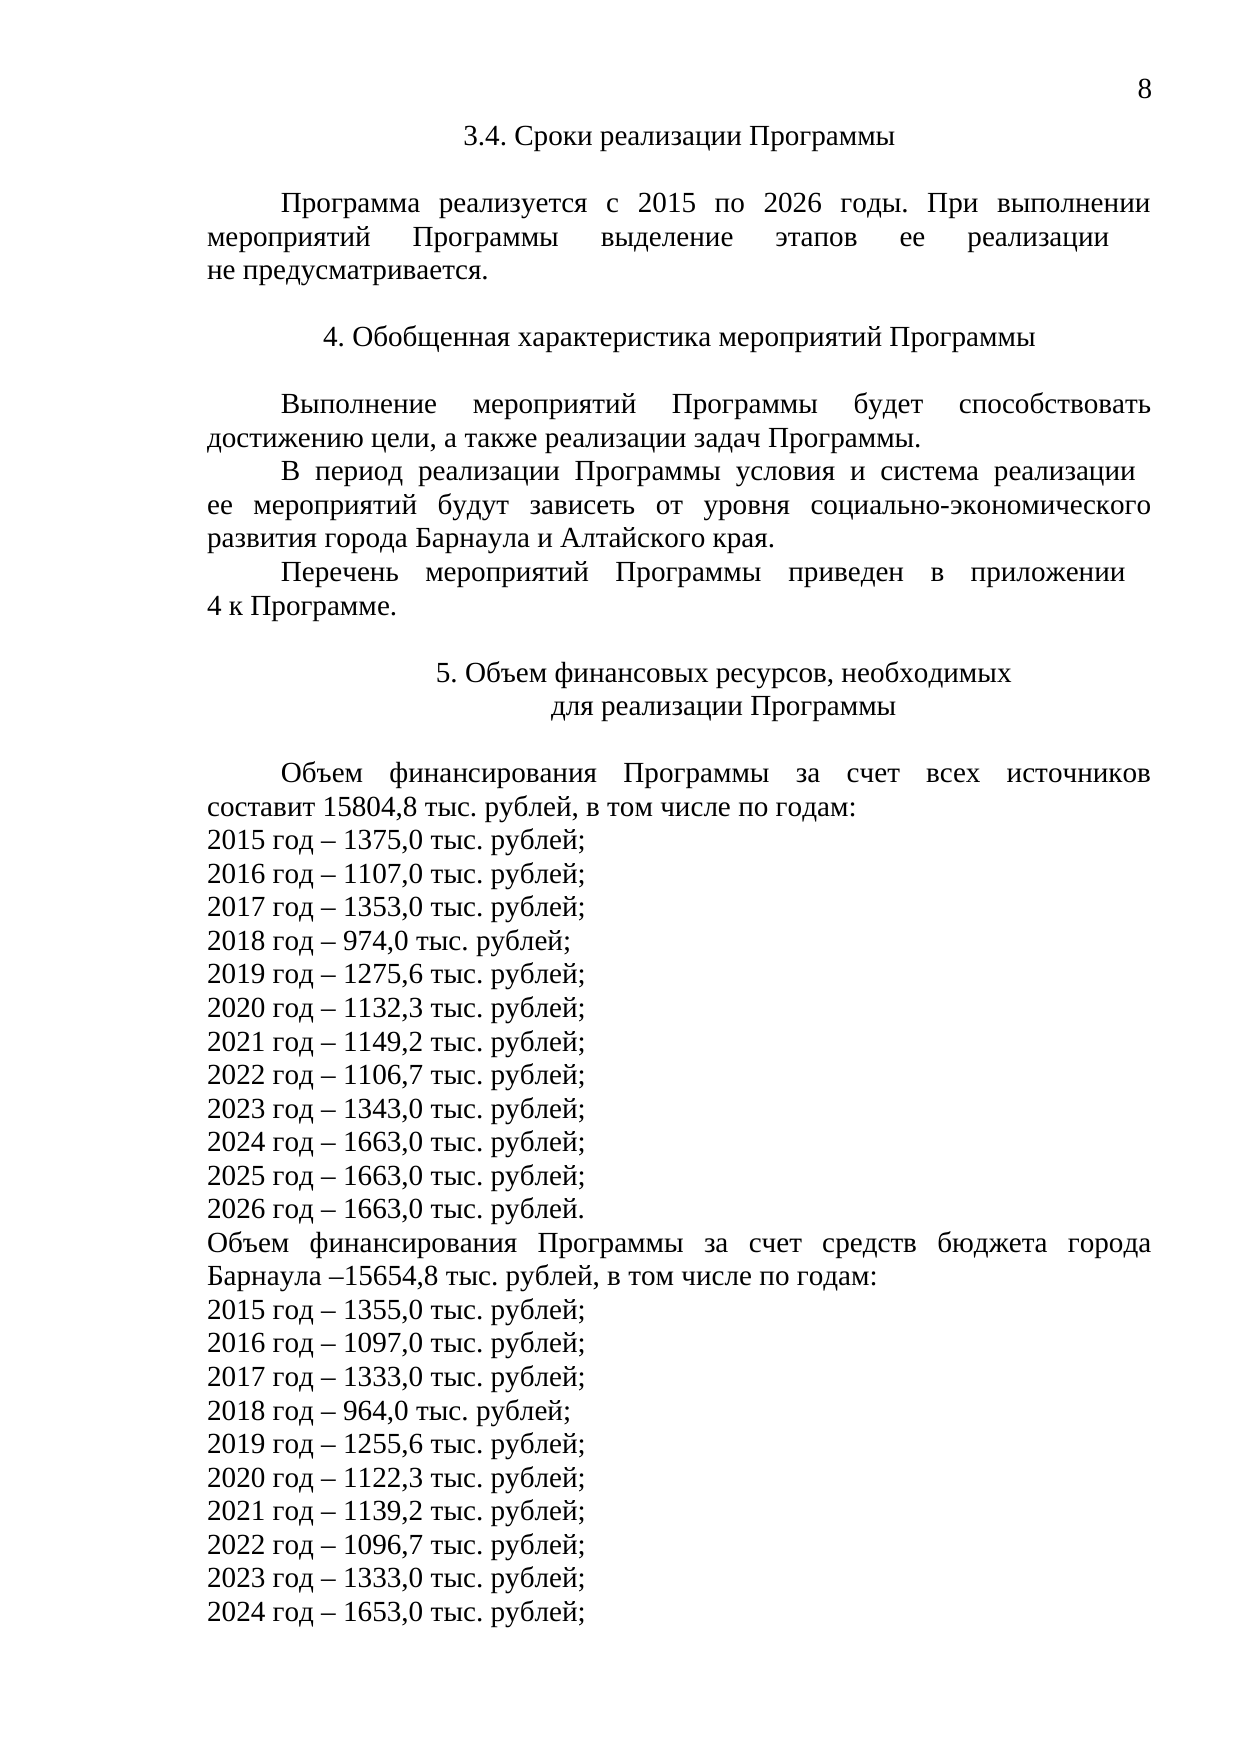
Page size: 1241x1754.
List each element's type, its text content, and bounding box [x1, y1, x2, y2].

text 2021 год – 1149,2 тыс. рублей; [207, 1024, 1152, 1057]
text 2021 год – 1139,2 тыс. рублей; [207, 1493, 1152, 1527]
text 3.4. Сроки реализации Программы [207, 118, 1152, 152]
text 2022 год – 1106,7 тыс. рублей; [207, 1057, 1152, 1091]
text 5. Объем финансовых ресурсов, необходимых [222, 655, 1152, 688]
text Программа реализуется с 2015 по 2026 годы. При выполнении мероприятий Программы выделение этапов ее реализации не предусматривается. [207, 185, 1152, 286]
text 2022 год – 1096,7 тыс. рублей; [207, 1527, 1152, 1560]
text Объем финансирования Программы за счет средств бюджета города Барнаула –15654,8 тыс. рублей, в том числе по годам: [207, 1225, 1152, 1292]
text 2019 год – 1275,6 тыс. рублей; [207, 957, 1152, 990]
text 2018 год – 974,0 тыс. рублей; [207, 923, 1152, 957]
text 2020 год – 1122,3 тыс. рублей; [207, 1460, 1152, 1493]
text Перечень мероприятий Программы приведен в приложении 4 к Программе. [207, 554, 1152, 621]
text 2015 год – 1375,0 тыс. рублей; [207, 822, 1152, 856]
text В период реализации Программы условия и система реализации ее мероприятий будут зависеть от уровня социально-экономического развития города Барнаула и Алтайского края. [207, 453, 1152, 554]
text 2018 год – 964,0 тыс. рублей; [207, 1393, 1152, 1426]
text 2023 год – 1333,0 тыс. рублей; [207, 1560, 1152, 1594]
text 2016 год – 1097,0 тыс. рублей; [207, 1326, 1152, 1359]
text 2017 год – 1353,0 тыс. рублей; [207, 889, 1152, 923]
text Выполнение мероприятий Программы будет способствовать достижению цели, а также реализации задач Программы. [207, 386, 1152, 453]
text 2016 год – 1107,0 тыс. рублей; [207, 856, 1152, 889]
text 2019 год – 1255,6 тыс. рублей; [207, 1426, 1152, 1460]
text 2015 год – 1355,0 тыс. рублей; [207, 1292, 1152, 1326]
text для реализации Программы [222, 688, 1152, 722]
text 2026 год – 1663,0 тыс. рублей. [207, 1191, 1152, 1225]
text 2020 год – 1132,3 тыс. рублей; [207, 990, 1152, 1024]
text 2025 год – 1663,0 тыс. рублей; [207, 1158, 1152, 1191]
text Объем финансирования Программы за счет всех источников составит 15804,8 тыс. рублей, в том числе по годам: [207, 755, 1152, 822]
text 2023 год – 1343,0 тыс. рублей; [207, 1091, 1152, 1124]
text 2024 год – 1653,0 тыс. рублей; [207, 1594, 1152, 1627]
text 2017 год – 1333,0 тыс. рублей; [207, 1359, 1152, 1393]
text 2024 год – 1663,0 тыс. рублей; [207, 1124, 1152, 1158]
text 4. Обобщенная характеристика мероприятий Программы [207, 319, 1152, 353]
